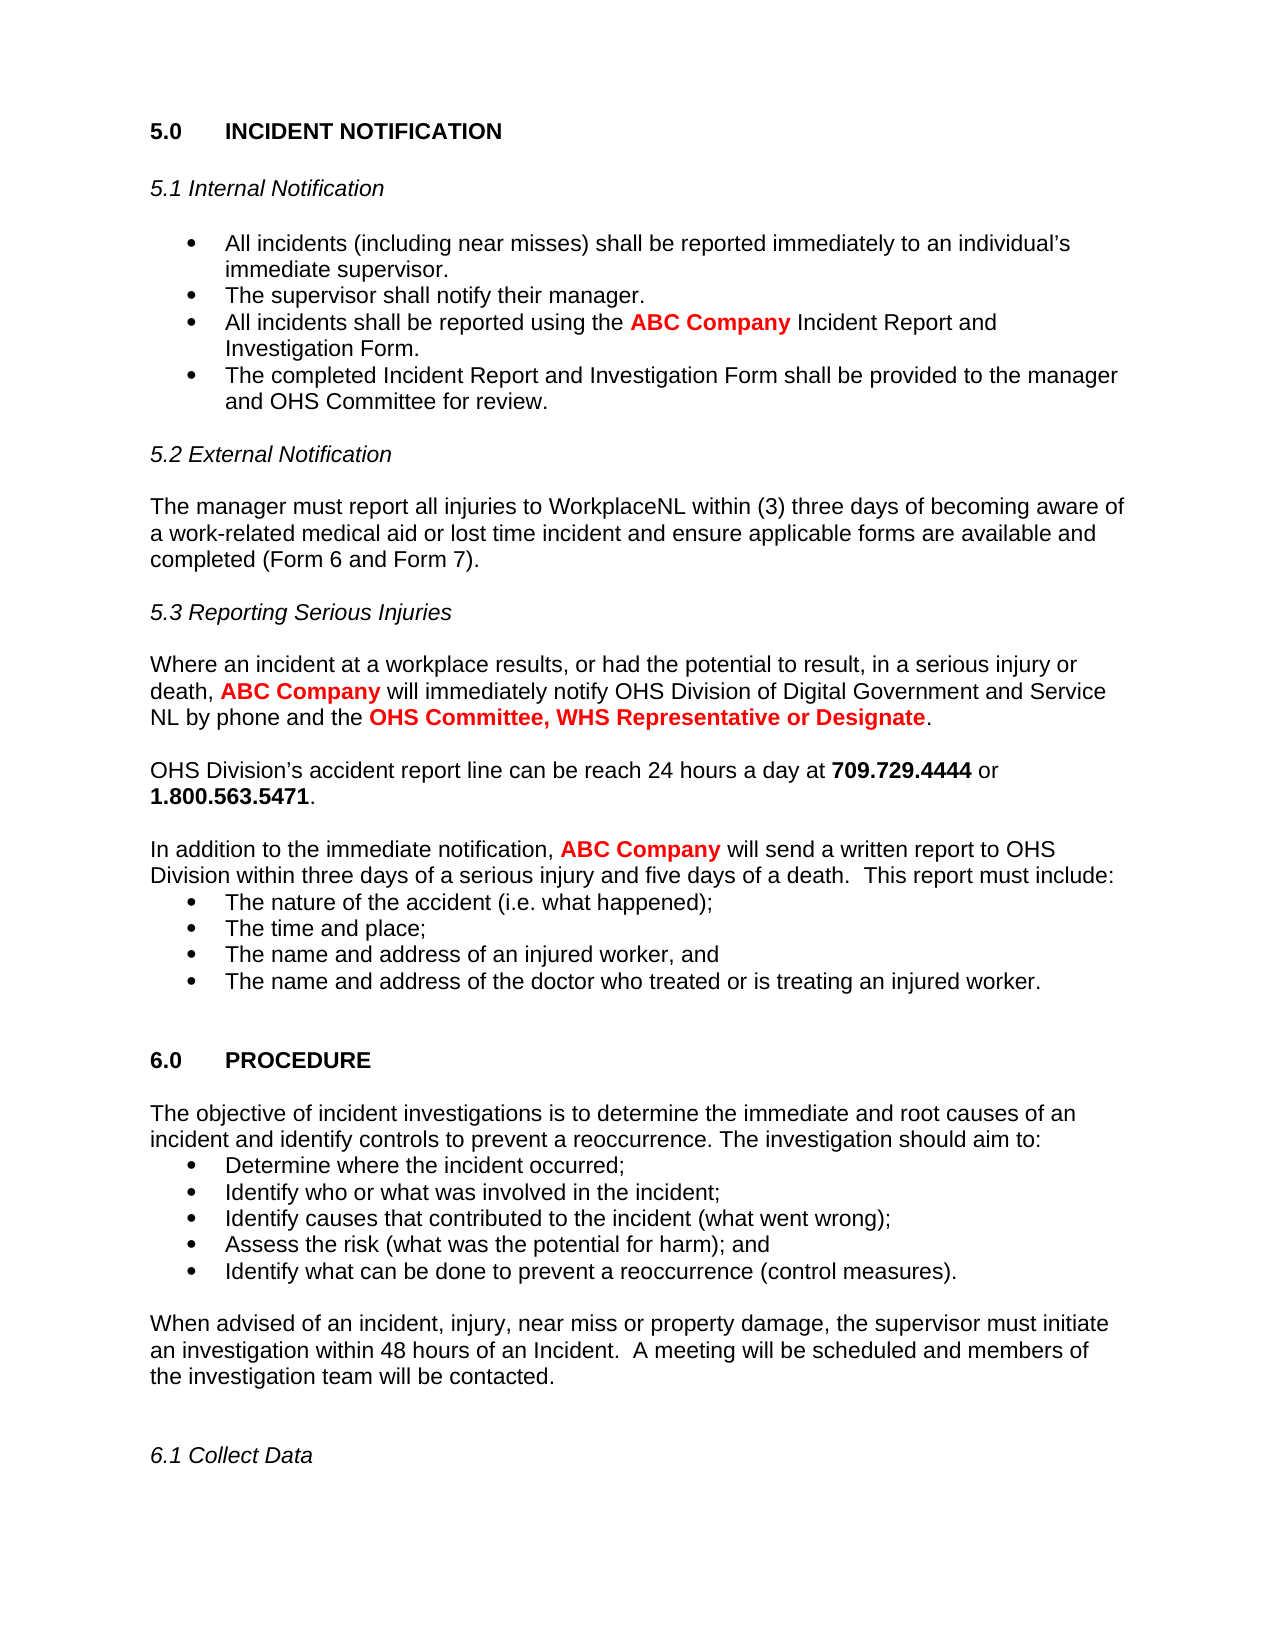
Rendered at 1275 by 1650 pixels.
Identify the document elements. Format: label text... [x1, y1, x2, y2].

text OHS Division’s accident report line can be reach 24 hours a day at 709.729.4444 or 1.800.563.5471. [150, 757, 1125, 809]
list The name and address of an injured worker, and [187, 941, 1125, 968]
list Identify causes that contributed to the incident (what went wrong); [187, 1205, 1125, 1231]
subtitle 5.0 INCIDENT NOTIFICATION [150, 118, 1125, 144]
subtitle 6.0 PROCEDURE [150, 1047, 1125, 1073]
list All incidents (including near misses) shall be reported immediately to an individual’s immediate supervisor. [187, 230, 1125, 282]
text When advised of an incident, injury, near miss or property damage, the supervisor must initiate an investigation within 48 hours of an Incident. A meeting will be scheduled and members of the investigation team will be contacted. [150, 1310, 1125, 1389]
list All incidents shall be reported using the ABC Company Incident Report and Investigation Form. [187, 309, 1125, 362]
list Identify who or what was involved in the incident; [187, 1178, 1125, 1205]
list The nature of the accident (i.e. what happened); [187, 889, 1125, 915]
subtitle 5.2 External Notification [150, 441, 1125, 467]
list The supervisor shall notify their manager. [187, 282, 1125, 309]
list The name and address of the doctor who treated or is treating an injured worker. [187, 968, 1125, 994]
subtitle 5.3 Reporting Serious Injuries [150, 599, 1125, 625]
text The objective of incident investigations is to determine the immediate and root causes of an incident and identify controls to prevent a reoccurrence. The investigation should aim to: [150, 1099, 1125, 1152]
list Identify what can be done to prevent a reoccurrence (control measures). [187, 1258, 1125, 1284]
subtitle 6.1 Collect Data [150, 1442, 1125, 1468]
list The time and place; [187, 915, 1125, 941]
text In addition to the immediate notification, ABC Company will send a written report to OHS Division within three days of a serious injury and five days of a death. This report must include: [150, 836, 1125, 889]
list Assess the risk (what was the potential for harm); and [187, 1231, 1125, 1258]
subtitle 5.1 Internal Notification [150, 175, 1125, 201]
text The manager must report all injuries to WorkplaceNL within (3) three days of becoming aware of a work-related medical aid or lost time incident and ensure applicable forms are available and completed (Form 6 and Form 7). [150, 493, 1125, 572]
list Determine where the incident occurred; [187, 1152, 1125, 1178]
text Where an incident at a workplace results, or had the potential to result, in a serious injury or death, ABC Company will immediately notify OHS Division of Digital Government and Service NL by phone and the OHS Committee, WHS Representative or Designate. [150, 651, 1125, 731]
list The completed Incident Report and Investigation Form shall be provided to the manager and OHS Committee for review. [187, 362, 1125, 414]
